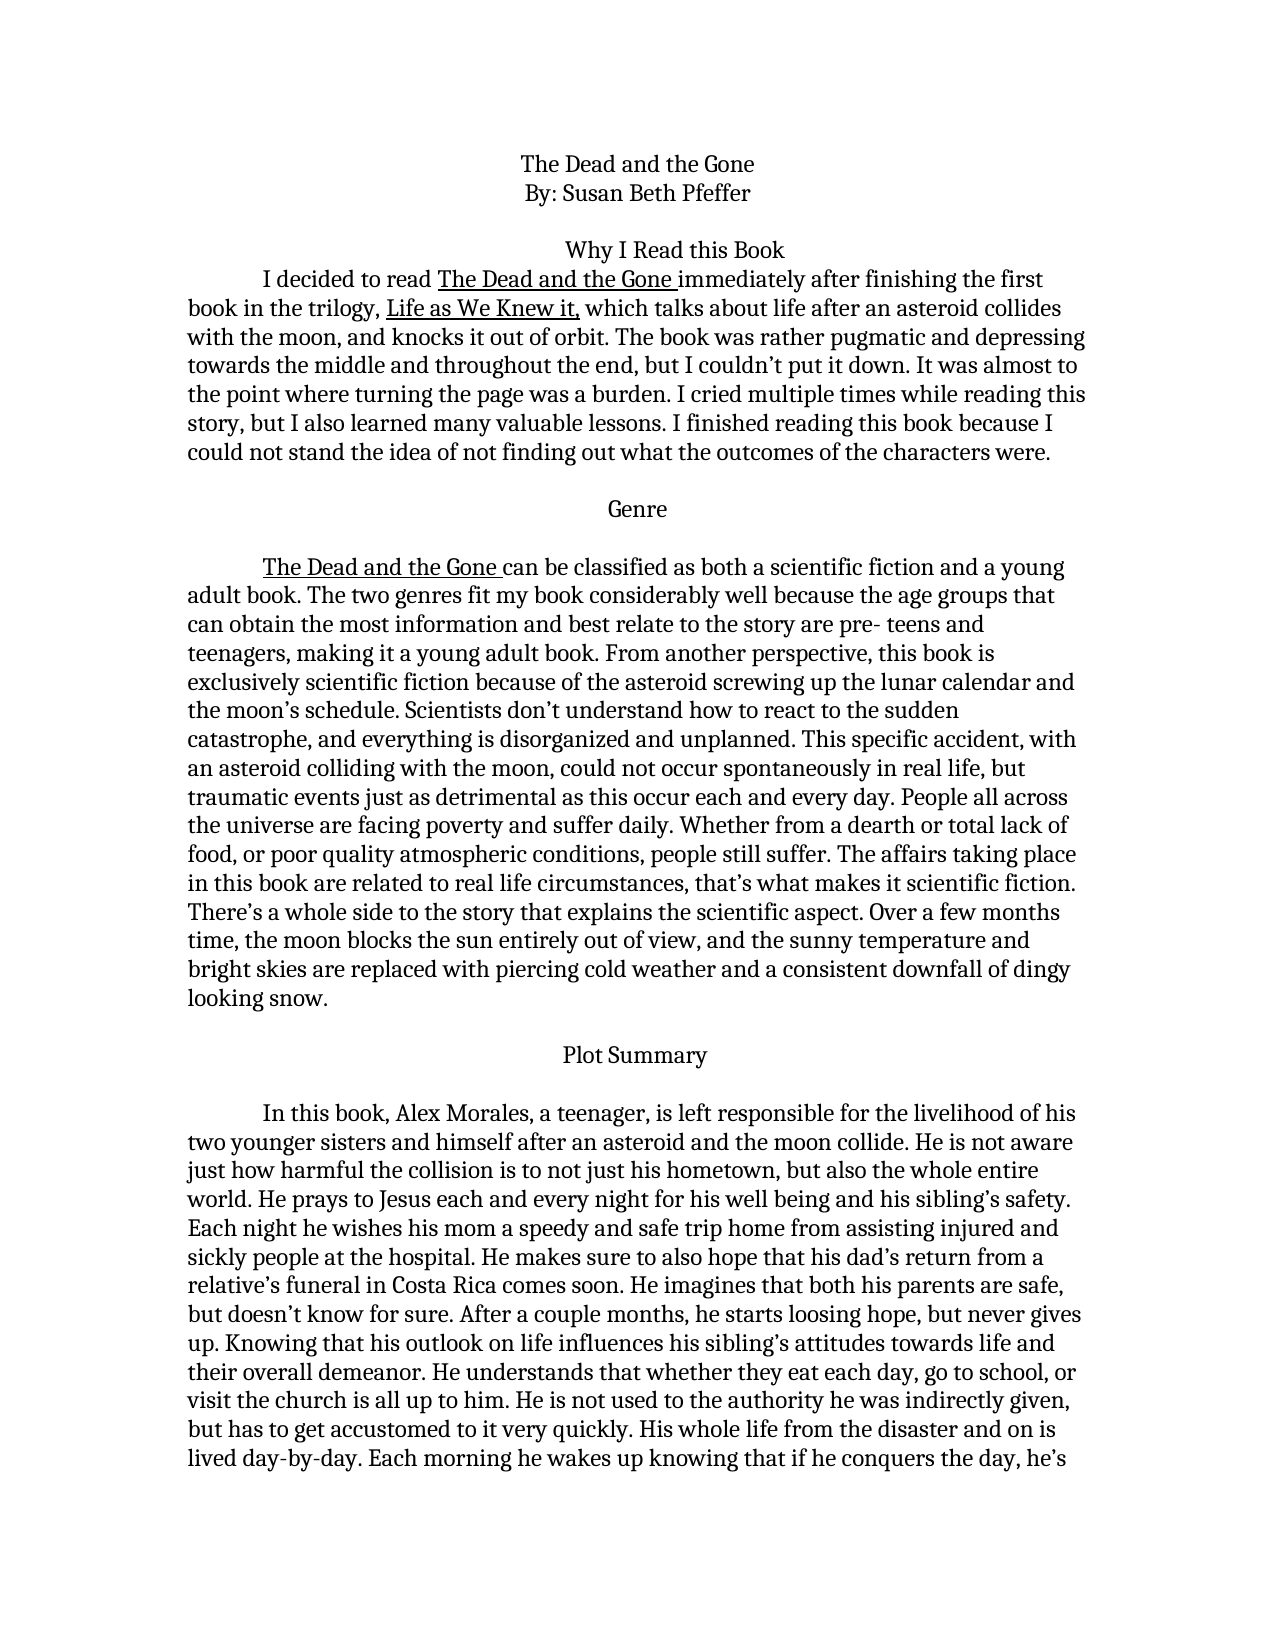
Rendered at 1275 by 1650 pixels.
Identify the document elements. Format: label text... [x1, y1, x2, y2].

text The Dead and the Gone can be classified as both a scientific fiction and a young adult book. The two genres fit my book considerably well because the age groups that can obtain the most information and best relate to the story are pre- teens and teenagers, making it a young adult book. From another perspective, this book is exclusively scientific fiction because of the asteroid screwing up the lunar calendar and the moon’s schedule. Scientists don’t understand how to react to the sudden catastrophe, and everything is disorganized and unplanned. This specific accident, with an asteroid colliding with the moon, could not occur spontaneously in real life, but traumatic events just as detrimental as this occur each and every day. People all across the universe are facing poverty and suffer daily. Whether from a dearth or total lack of food, or poor quality atmospheric conditions, people still suffer. The affairs taking place in this book are related to real life circumstances, that’s what makes it scientific fiction. There’s a whole side to the story that explains the scientific aspect. Over a few months time, the moon blocks the sun entirely out of view, and the sunny temperature and bright skies are replaced with piercing cold weather and a consistent downfall of dingy looking snow. [187, 552, 1087, 1012]
text Why I Read this Book [187, 236, 1087, 265]
text By: Susan Beth Pfeffer [187, 179, 1087, 207]
text The Dead and the Gone [187, 150, 1087, 179]
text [187, 1099, 1087, 1472]
text Plot Summary [187, 1041, 1087, 1070]
text I decided to read The Dead and the Gone immediately after finishing the first book in the trilogy, Life as We Knew it, which talks about life after an asteroid collides with the moon, and knocks it out of orbit. The book was rather pugmatic and depressing towards the middle and throughout the end, but I couldn’t put it down. It was almost to the point where turning the page was a burden. I cried multiple times while reading this story, but I also learned many valuable lessons. I finished reading this book because I could not stand the idea of not finding out what the outcomes of the characters were. [187, 265, 1087, 466]
text Genre [187, 495, 1087, 524]
